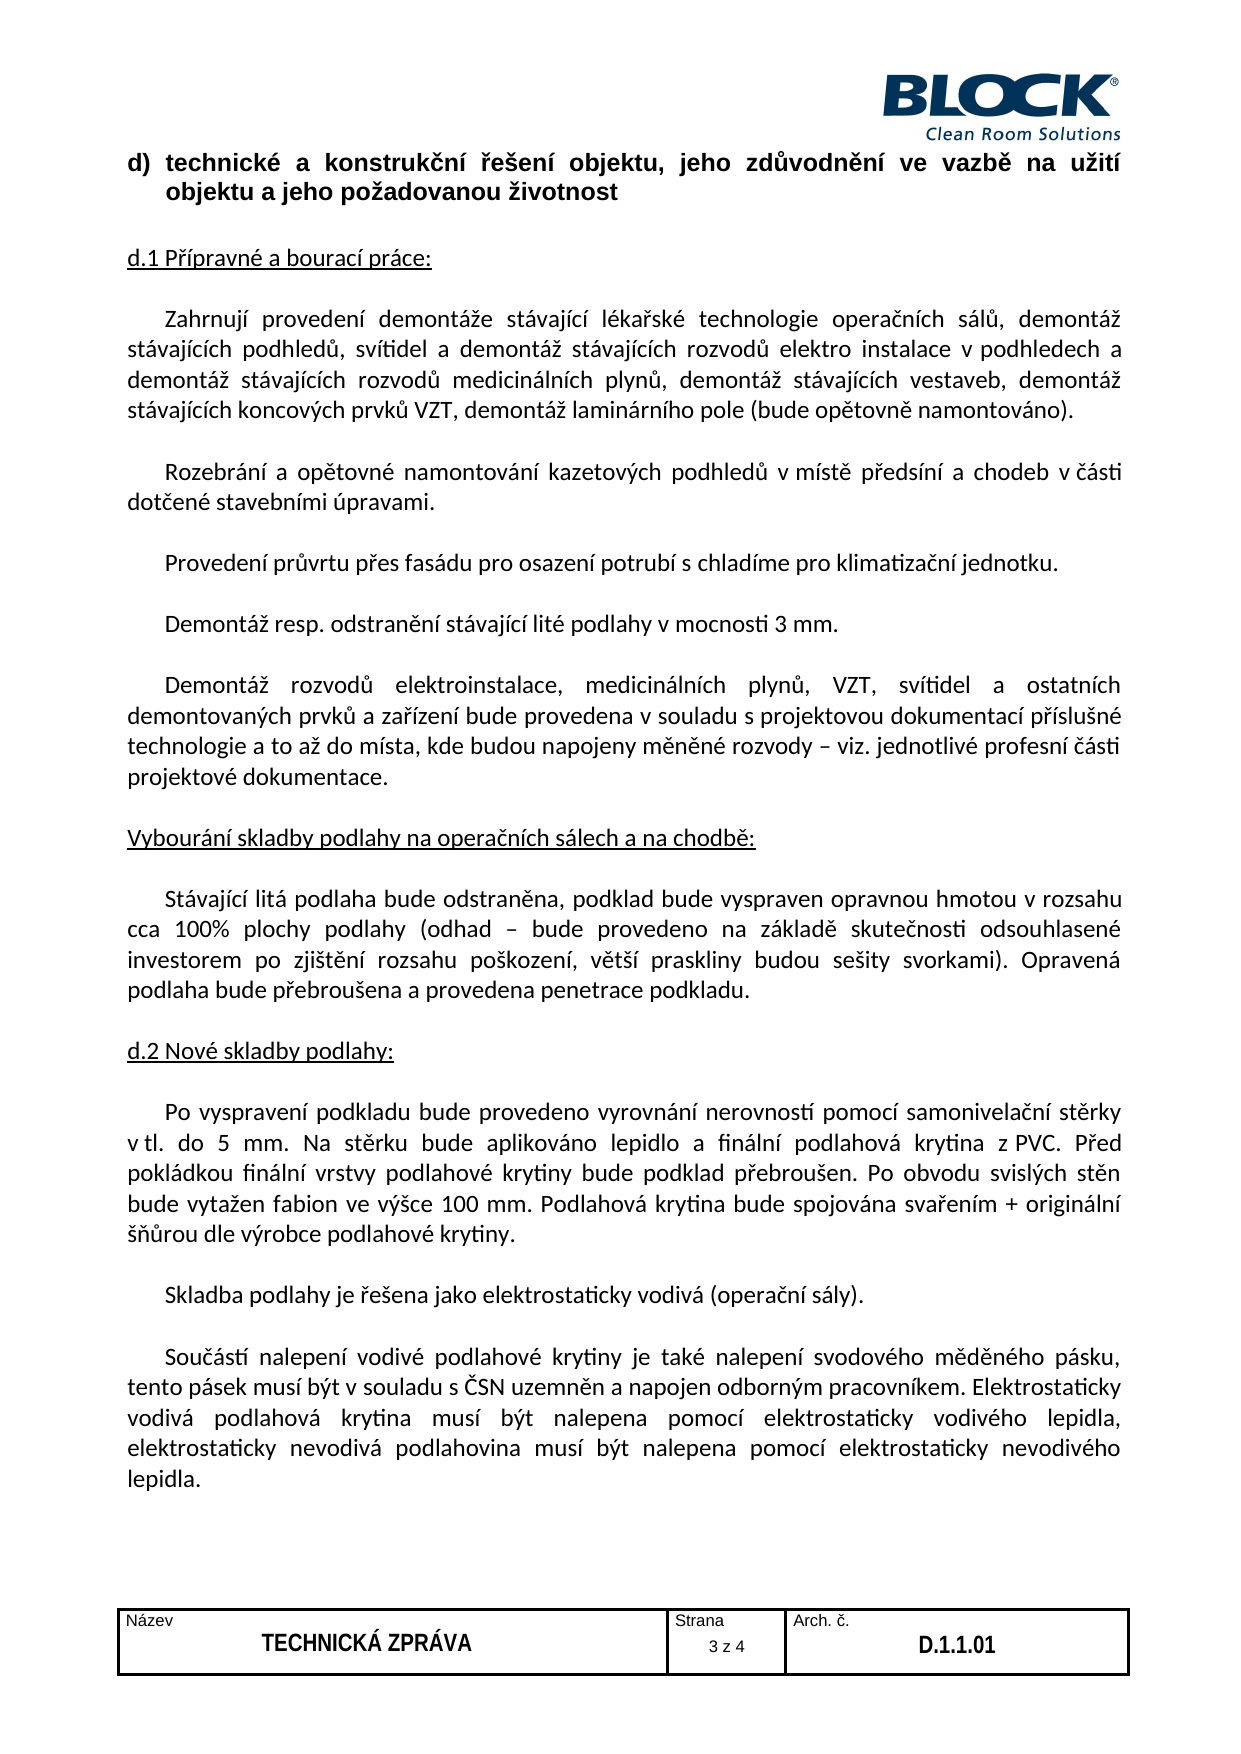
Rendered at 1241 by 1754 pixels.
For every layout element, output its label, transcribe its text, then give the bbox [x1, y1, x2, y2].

text d.1 Přípravné a bourací práce: [127, 242, 1122, 272]
text Rozebrání a opětovné namontování kazetových podhledů v místě předsíní a chodeb v části dotčené stavebními úpravami. [127, 456, 1122, 517]
picture [880, 73, 1123, 143]
text Zahrnují provedení demontáže stávající lékařské technologie operačních sálů, demontáž stávajících podhledů, svítidel a demontáž stávajících rozvodů elektro instalace v podhledech a demontáž stávajících rozvodů medicinálních plynů, demontáž stávajících vestaveb, demontáž stávajících koncových prvků VZT, demontáž laminárního pole (bude opětovně namontováno). [127, 303, 1122, 425]
subtitle d) technické a konstrukční řešení objektu, jeho zdůvodnění ve vazbě na užití objektu a jeho požadovanou životnost [127, 148, 1122, 205]
text Demontáž rozvodů elektroinstalace, medicinálních plynů, VZT, svítidel a ostatních demontovaných prvků a zařízení bude provedena v souladu s projektovou dokumentací příslušné technologie a to až do místa, kde budou napojeny měněné rozvody – viz. jednotlivé profesní části projektové dokumentace. [127, 669, 1122, 791]
text Vybourání skladby podlahy na operačních sálech a na chodbě: [127, 822, 1122, 852]
text Provedení průvrtu přes fasádu pro osazení potrubí s chladíme pro klimatizační jednotku. [127, 547, 1122, 578]
text Po vyspravení podkladu bude provedeno vyrovnání nerovností pomocí samonivelační stěrky v tl. do 5 mm. Na stěrku bude aplikováno lepidlo a finální podlahová krytina z PVC. Před pokládkou finální vrstvy podlahové krytiny bude podklad přebroušen. Po obvodu svislých stěn bude vytažen fabion ve výšce 100 mm. Podlahová krytina bude spojována svařením + originální šňůrou dle výrobce podlahové krytiny. [127, 1097, 1122, 1249]
text Součástí nalepení vodivé podlahové krytiny je také nalepení svodového měděného pásku, tento pásek musí být v souladu s ČSN uzemněn a napojen odborným pracovníkem. Elektrostaticky vodivá podlahová krytina musí být nalepena pomocí elektrostaticky vodivého lepidla, elektrostaticky nevodivá podlahovina musí být nalepena pomocí elektrostaticky nevodivého lepidla. [127, 1341, 1122, 1493]
text Stávající litá podlaha bude odstraněna, podklad bude vyspraven opravnou hmotou v rozsahu cca 100% plochy podlahy (odhad – bude provedeno na základě skutečnosti odsouhlasené investorem po zjištění rozsahu poškození, větší praskliny budou sešity svorkami). Opravená podlaha bude přebroušena a provedena penetrace podkladu. [127, 883, 1122, 1005]
text Demontáž resp. odstranění stávající lité podlahy v mocnosti 3 mm. [127, 608, 1122, 639]
text d.2 Nové skladby podlahy: [127, 1036, 1122, 1066]
text Skladba podlahy je řešena jako elektrostaticky vodivá (operační sály). [127, 1280, 1122, 1310]
